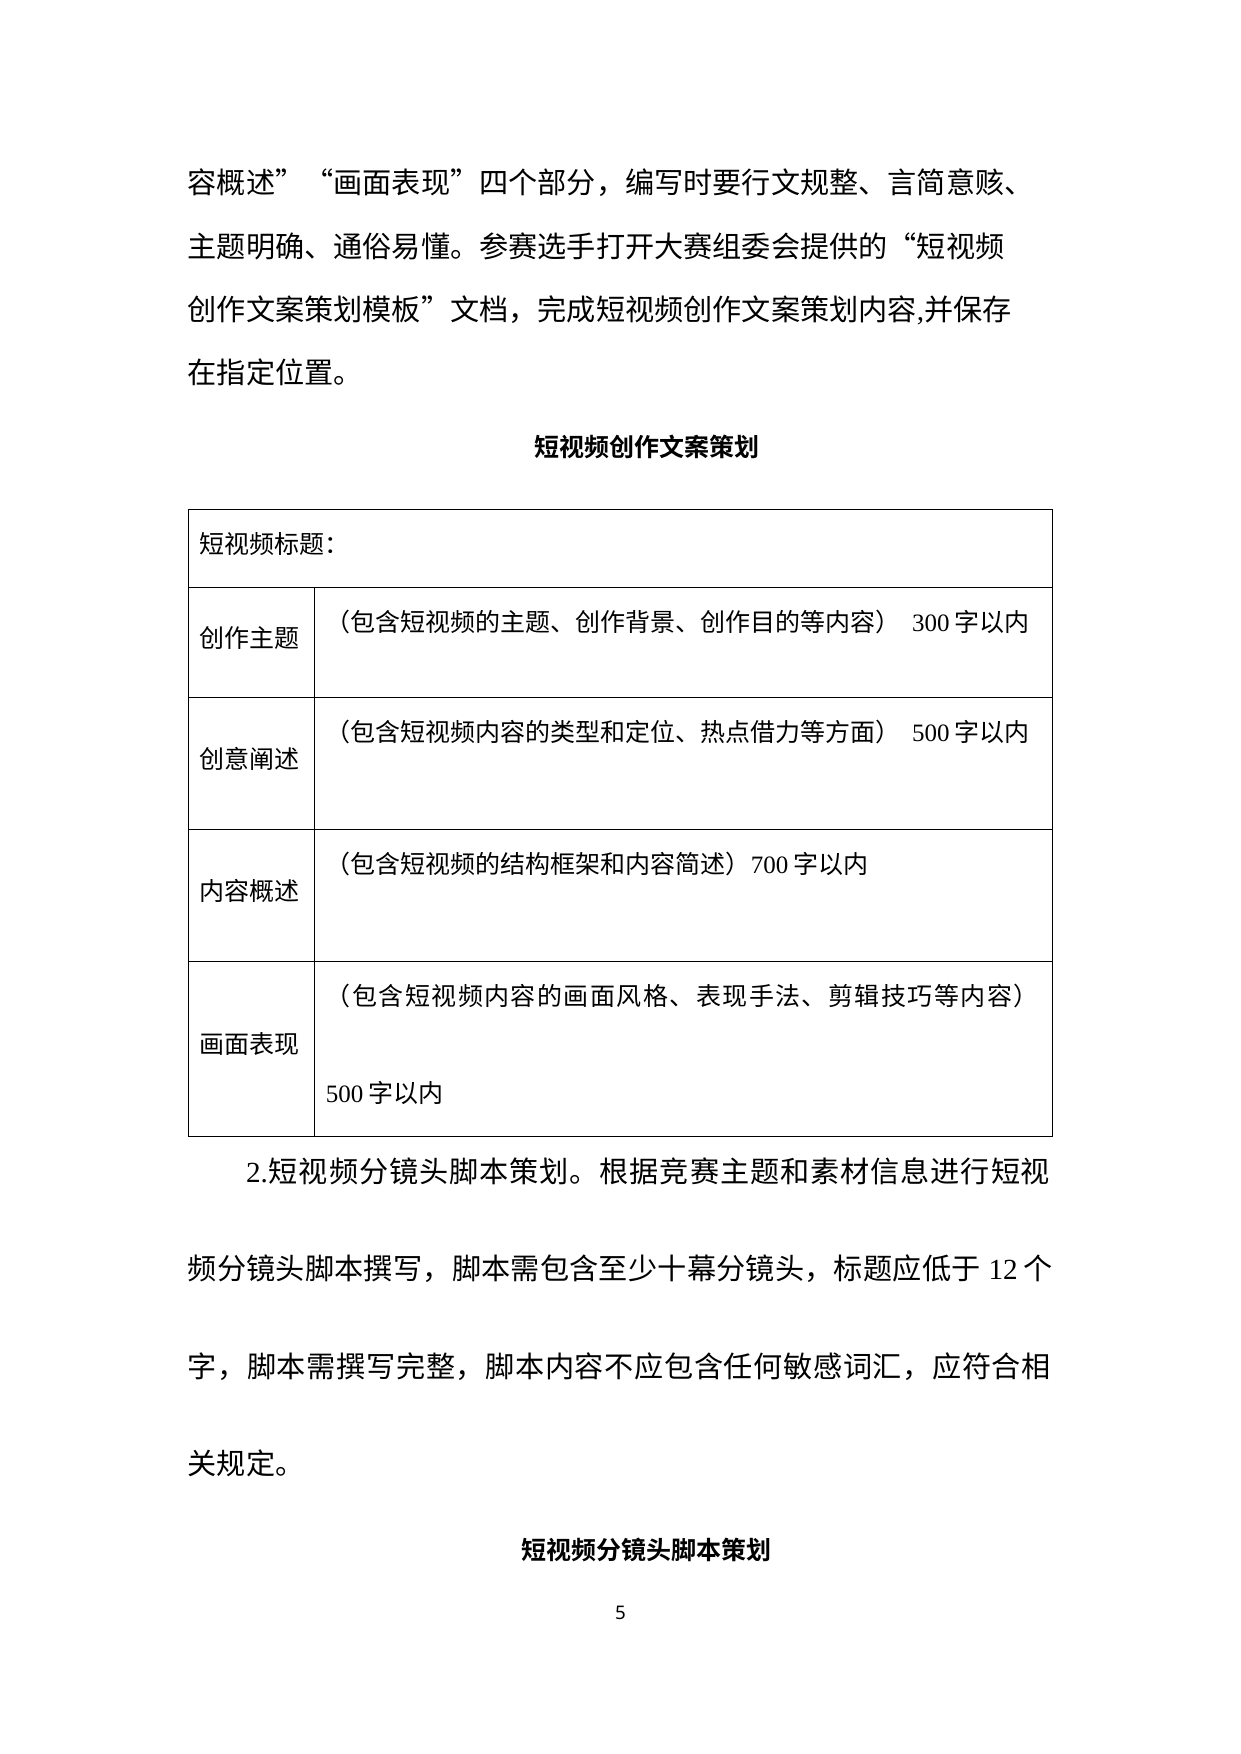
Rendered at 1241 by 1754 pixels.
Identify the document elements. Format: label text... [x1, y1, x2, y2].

text 短视频分镜头脚本策划 [215, 1516, 1053, 1581]
table_cell （包含短视频内容的类型和定位、热点借力等方面） 500字以内 [315, 698, 1052, 829]
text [187, 160, 1032, 392]
table_cell 创作主题 [189, 588, 314, 697]
table_cell 画面表现 [189, 962, 314, 1136]
table_cell 内容概述 [189, 830, 314, 961]
table_cell （包含短视频的结构框架和内容简述）700字以内 [315, 830, 1052, 961]
table_cell （包含短视频的主题、创作背景、创作目的等内容） 300字以内 [315, 588, 1052, 697]
text 短视频创作文案策划 [215, 413, 1053, 478]
table_header 短视频标题： [189, 510, 1052, 587]
text 2.短视频分镜头脚本策划。根据竞赛主题和素材信息进行短视频分镜头脚本撰写，脚本需包含至少十幕分镜头，标题应低于12个字，脚本需撰写完整，脚本内容不应包含任何敏感词汇，应符合相关规定。 [187, 1137, 1053, 1494]
table_cell （包含短视频内容的画面风格、表现手法、剪辑技巧等内容） 500字以内 [315, 962, 1052, 1136]
table_cell 创意阐述 [189, 698, 314, 829]
